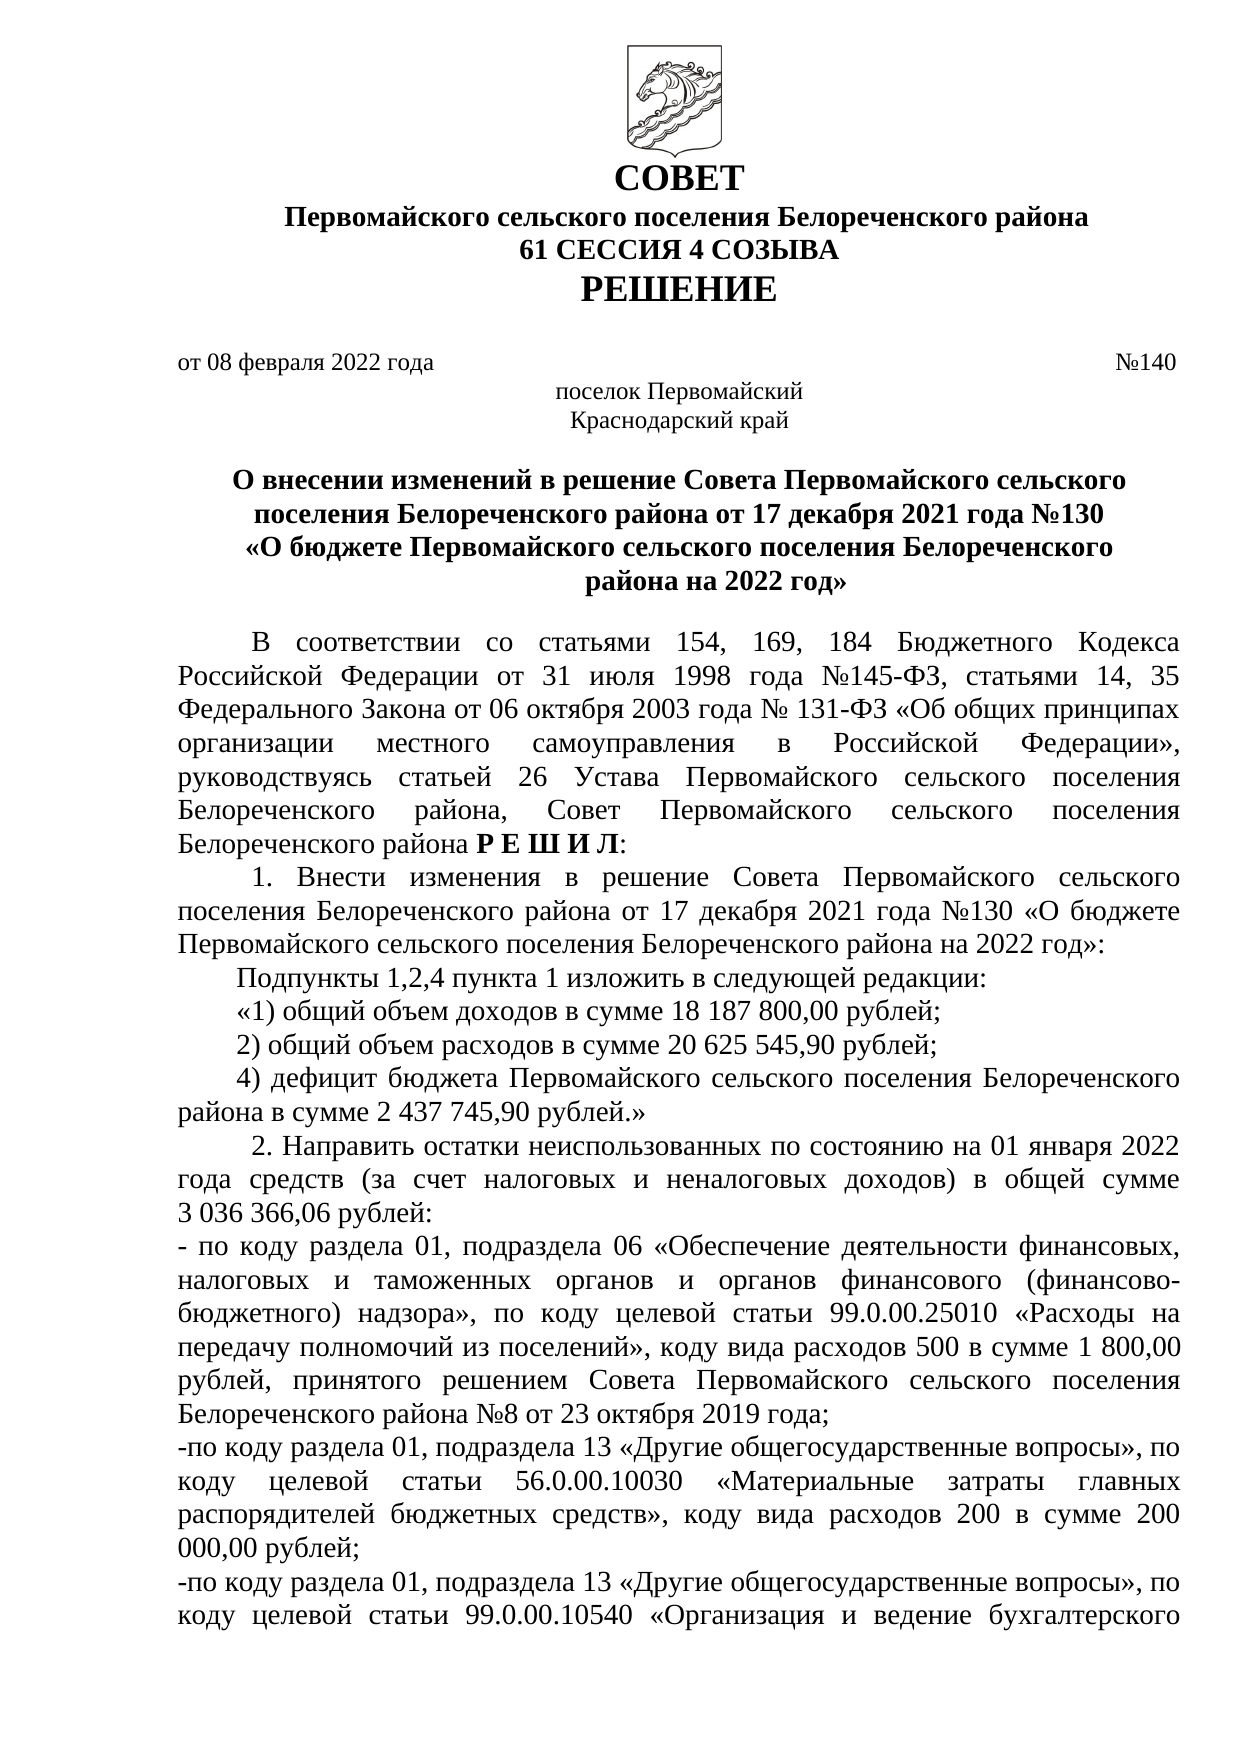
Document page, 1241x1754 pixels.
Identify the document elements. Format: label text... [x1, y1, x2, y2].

text Подпункты 1,2,4 пункта 1 изложить в следующей редакции: [177, 960, 1181, 993]
text от 08 февраля 2022 года №140 [177, 347, 1181, 376]
text -по коду раздела 01, подраздела 13 «Другие общегосударственные вопросы», по коду целевой статьи 56.0.00.10030 «Материальные затраты главных распорядителей бюджетных средств», коду вида расходов 200 в сумме 200 000,00 рублей; [177, 1429, 1181, 1564]
text поселок Первомайский [177, 376, 1181, 405]
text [177, 1564, 1181, 1631]
text 2. Направить остатки неиспользованных по состоянию на 01 января 2022 года средств (за счет налоговых и неналоговых доходов) в общей сумме 3 036 366,06 рублей: [177, 1128, 1181, 1228]
text 1. Внести изменения в решение Совета Первомайского сельского поселения Белореченского района от 17 декабря 2021 года №130 «О бюджете Первомайского сельского поселения Белореченского района на 2022 год»: [177, 859, 1181, 960]
text СОВЕТ [177, 156, 1181, 199]
picture [627, 45, 722, 158]
text - по коду раздела 01, подраздела 06 «Обеспечение деятельности финансовых, налоговых и таможенных органов и органов финансового (финансово-бюджетного) надзора», по коду целевой статьи 99.0.00.25010 «Расходы на передачу полномочий из поселений», коду вида расходов 500 в сумме 1 800,00 рублей, принятого решением Совета Первомайского сельского поселения Белореченского района №8 от 23 октября 2019 года; [177, 1228, 1181, 1429]
subtitle О внесении изменений в решение Совета Первомайского сельского поселения Белореченского района от 17 декабря 2021 года №130 [177, 462, 1181, 529]
subtitle В соответствии со статьями 154, 169, 184 Бюджетного Кодекса Российской Федерации от 31 июля 1998 года №145-ФЗ, статьями 14, 35 Федерального Закона от 06 октября 2003 года № 131-ФЗ «Об общих принципах организации местного самоуправления в Российской Федерации», руководствуясь статьей 26 Устава Первомайского сельского поселения Белореченского района, Совет Первомайского сельского поселения Белореченского района Р Е Ш И Л: [177, 624, 1181, 859]
text РЕШЕНИЕ [177, 266, 1181, 309]
text 4) дефицит бюджета Первомайского сельского поселения Белореченского района в сумме 2 437 745,90 рублей.» [177, 1061, 1181, 1128]
text 61 СЕССИЯ 4 СОЗЫВА [177, 232, 1181, 266]
subtitle «О бюджете Первомайского сельского поселения Белореченского [177, 529, 1181, 563]
text Краснодарский край [177, 405, 1181, 434]
text «1) общий объем доходов в сумме 18 187 800,00 рублей; [177, 993, 1181, 1027]
text Первомайского сельского поселения Белореченского района [177, 199, 1181, 232]
text 2) общий объем расходов в сумме 20 625 545,90 рублей; [177, 1027, 1181, 1061]
subtitle района на 2022 год» [177, 563, 1181, 597]
